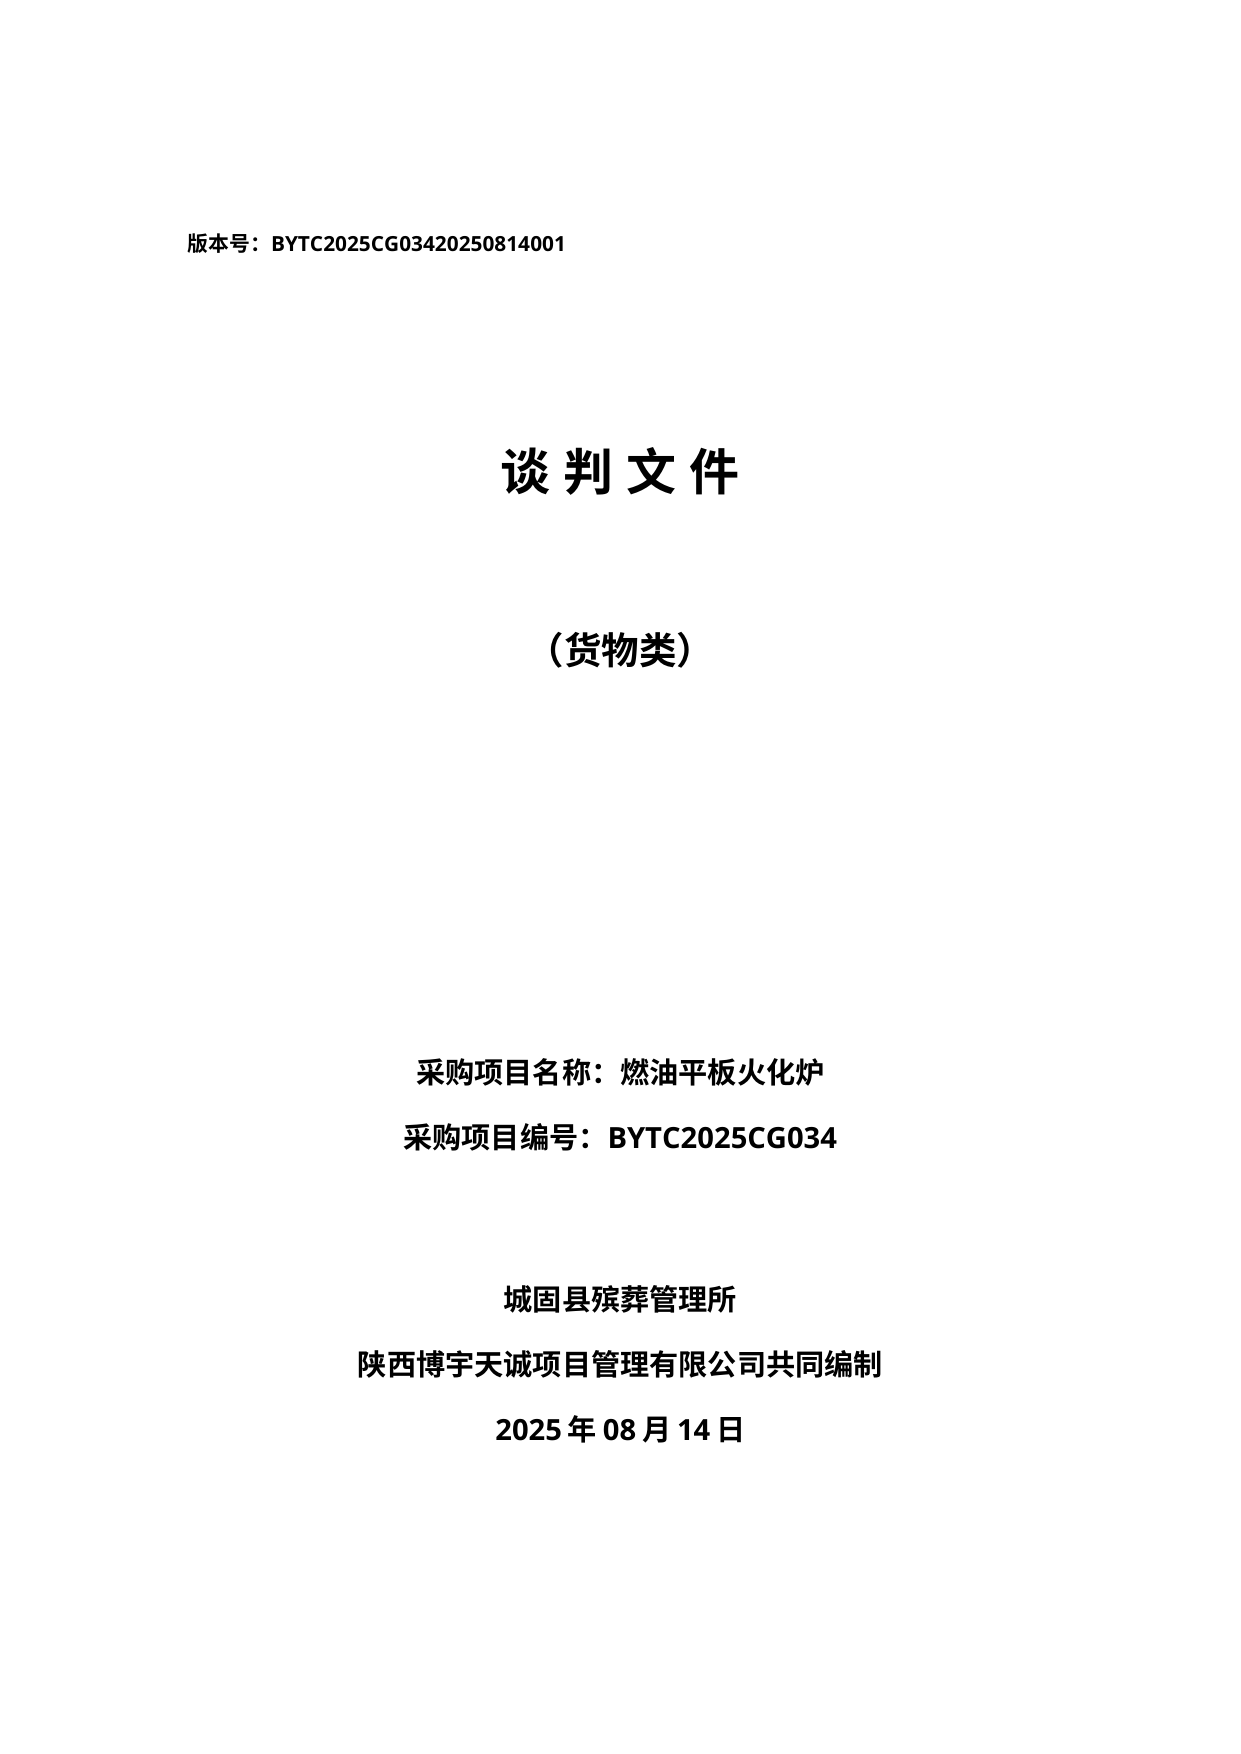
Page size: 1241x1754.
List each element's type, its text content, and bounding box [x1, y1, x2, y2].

text （货物类） [187, 617, 1053, 1039]
text 版本号：BYTC2025CG03420250814001 [187, 227, 1053, 422]
text 陕西博宇天诚项目管理有限公司共同编制 [187, 1332, 1053, 1397]
text 谈 判 文 件 [187, 422, 1053, 617]
text 采购项目名称：燃油平板火化炉 [187, 1039, 1053, 1104]
text 采购项目编号：BYTC2025CG034 [187, 1104, 1053, 1267]
text 2025年08月14日 [187, 1397, 1053, 1462]
text 城固县殡葬管理所 [187, 1267, 1053, 1332]
